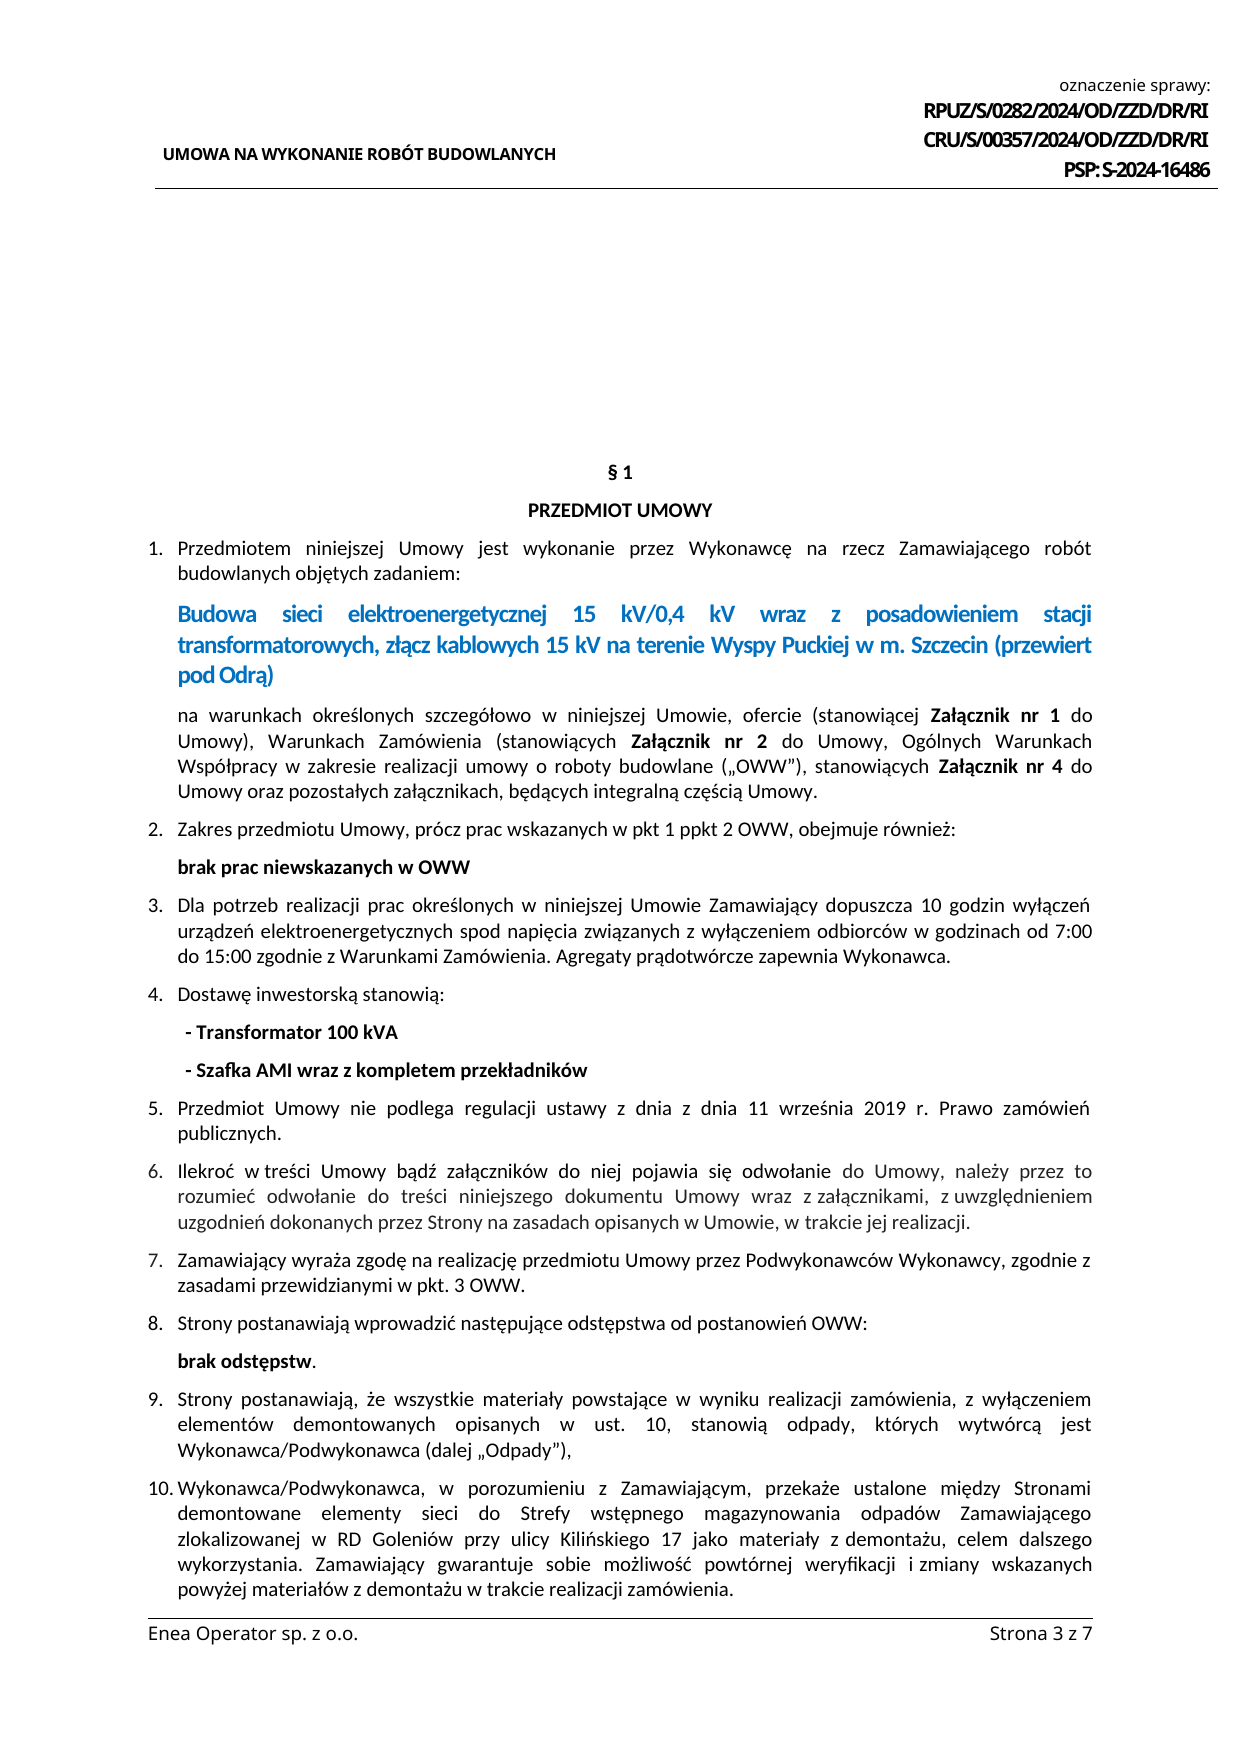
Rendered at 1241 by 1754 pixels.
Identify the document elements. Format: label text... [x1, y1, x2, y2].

list Strony postanawiają, że wszystkie materiały powstające w wyniku realizacji zamówienia, z wyłączeniem elementów demontowanych opisanych w ust. 10, stanowią odpady, których wytwórcą jest Wykonawca/Podwykonawca (dalej „Odpady”), [148, 1386, 1093, 1462]
list Ilekroć w treści Umowy bądź załączników do niej pojawia się odwołanie do Umowy, należy przez to rozumieć odwołanie do treści niniejszego dokumentu Umowy wraz z załącznikami, z uwzględnieniem uzgodnień dokonanych przez Strony na zasadach opisanych w Umowie, w trakcie jej realizacji. [148, 1158, 1093, 1234]
list Dla potrzeb realizacji prac określonych w niniejszej Umowie Zamawiający dopuszcza 10 godzin wyłączeń urządzeń elektroenergetycznych spod napięcia związanych z wyłączeniem odbiorców w godzinach od 7:00 do 15:00 zgodnie z Warunkami Zamówienia. Agregaty prądotwórcze zapewnia Wykonawca. [148, 892, 1093, 969]
list Przedmiot Umowy nie podlega regulacji ustawy z dnia z dnia 11 września 2019 r. Prawo zamówień publicznych. [148, 1095, 1093, 1146]
list Strony postanawiają wprowadzić następujące odstępstwa od postanowień OWW: [148, 1310, 1093, 1336]
list Budowa sieci elektroenergetycznej 15 kV/0,4 kV wraz z posadowieniem stacji transformatorowych, złącz kablowych 15 kV na terenie Wyspy Puckiej w m. Szczecin (przewiert pod Odrą) [177, 598, 1093, 690]
list na warunkach określonych szczegółowo w niniejszej Umowie, ofercie (stanowiącej Załącznik nr 1 do Umowy), Warunkach Zamówienia (stanowiących Załącznik nr 2 do Umowy, Ogólnych Warunkach Współpracy w zakresie realizacji umowy o roboty budowlane („OWW”), stanowiących Załącznik nr 4 do Umowy oraz pozostałych załącznikach, będących integralną częścią Umowy. [177, 702, 1093, 804]
text - Transformator 100 kVA [185, 1019, 1093, 1044]
list Wykonawca/Podwykonawca, w porozumieniu z Zamawiającym, przekaże ustalone między Stronami demontowane elementy sieci do Strefy wstępnego magazynowania odpadów Zamawiającego zlokalizowanej w RD Goleniów przy ulicy Kilińskiego 17 jako materiały z demontażu, celem dalszego wykorzystania. Zamawiający gwarantuje sobie możliwość powtórnej weryfikacji i zmiany wskazanych powyżej materiałów z demontażu w trakcie realizacji zamówienia. [148, 1475, 1093, 1602]
list Dostawę inwestorską stanowią: [148, 981, 1093, 1007]
list brak prac niewskazanych w OWW [177, 854, 1093, 880]
text - Szafka AMI wraz z kompletem przekładników [185, 1057, 1093, 1082]
list Zakres przedmiotu Umowy, prócz prac wskazanych w pkt 1 ppkt 2 OWW, obejmuje również: [148, 817, 1093, 842]
list brak odstępstw. [177, 1348, 1093, 1374]
list Zamawiający wyraża zgodę na realizację przedmiotu Umowy przez Podwykonawców Wykonawcy, zgodnie z zasadami przewidzianymi w pkt. 3 OWW. [148, 1247, 1093, 1298]
text PRZEDMIOT UMOWY [148, 497, 1093, 523]
list Przedmiotem niniejszej Umowy jest wykonanie przez Wykonawcę na rzecz Zamawiającego robót budowlanych objętych zadaniem: [148, 535, 1093, 586]
text § 1 [148, 459, 1093, 485]
